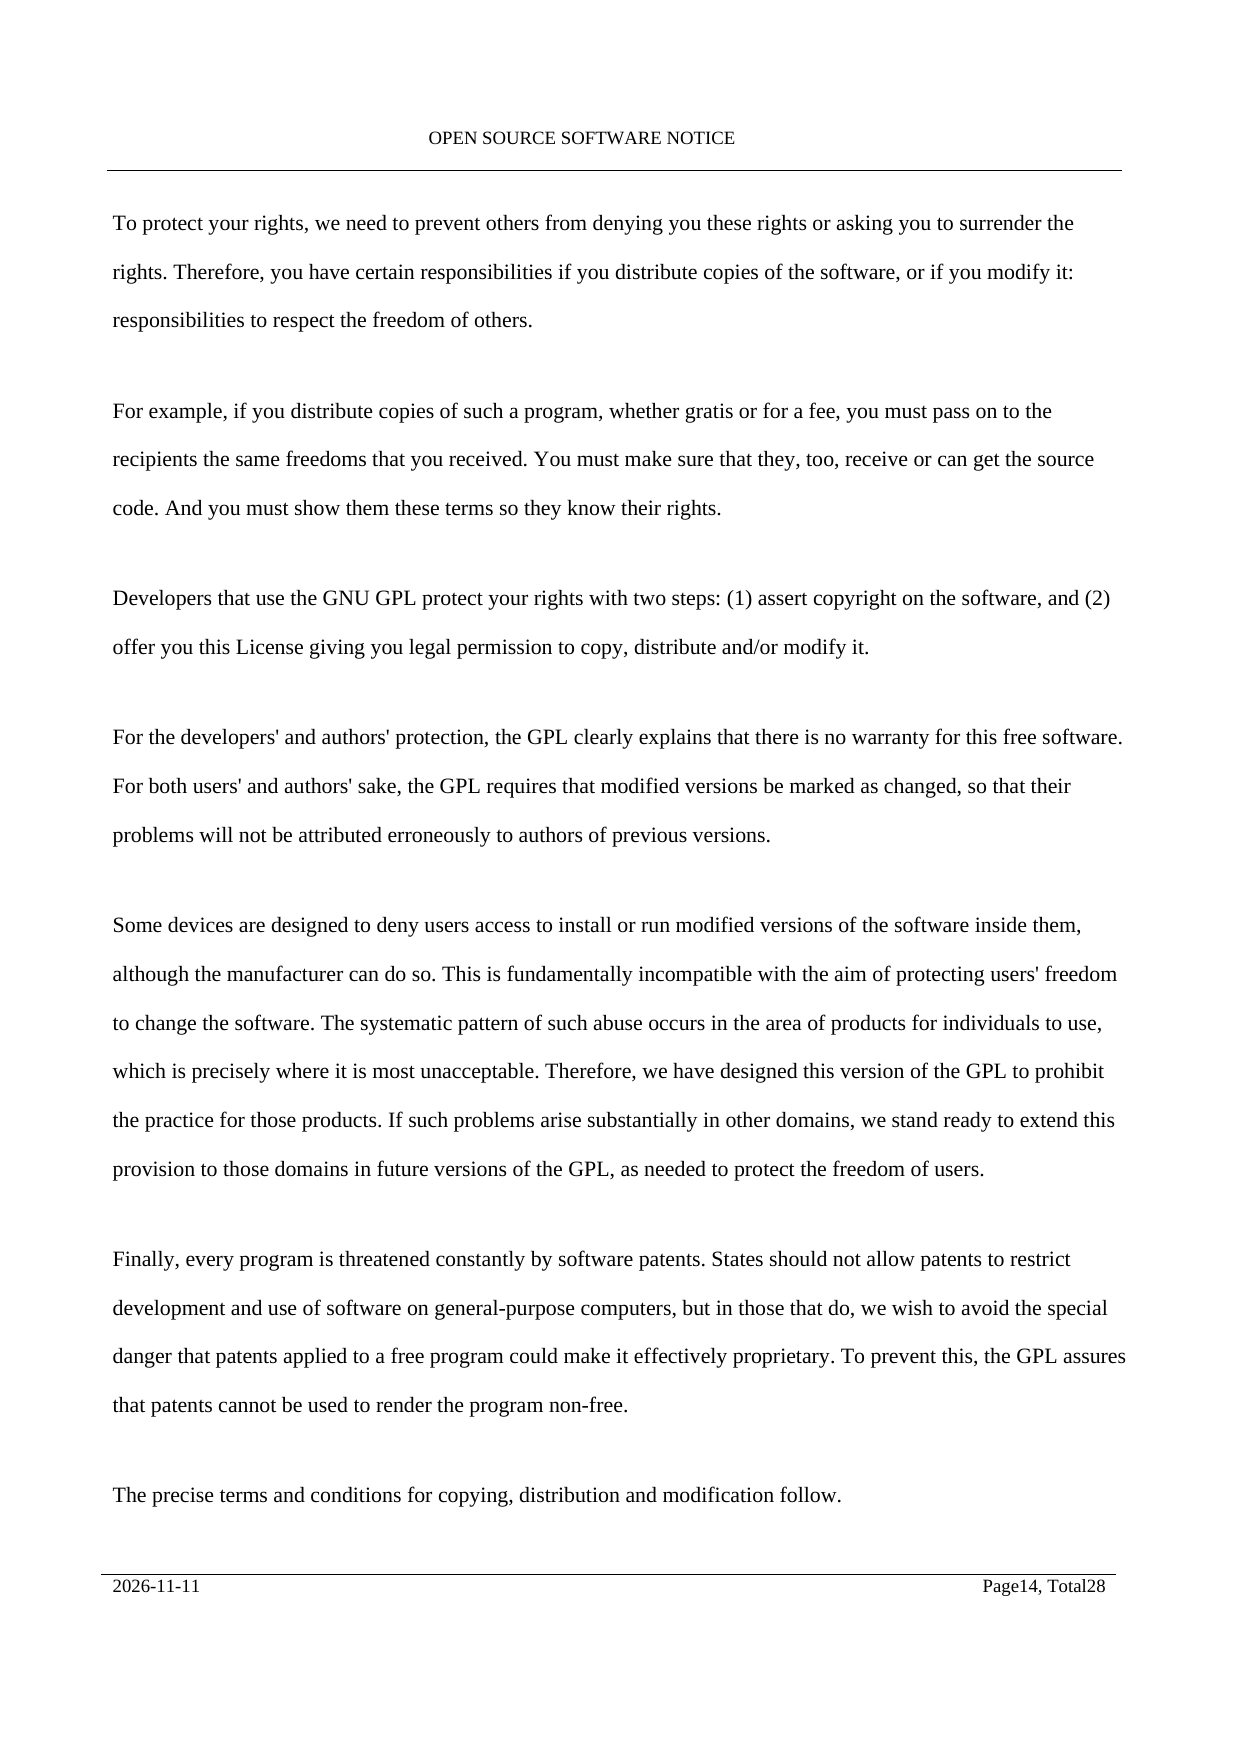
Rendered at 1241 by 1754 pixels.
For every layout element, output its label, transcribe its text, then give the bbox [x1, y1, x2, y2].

text For the developers' and authors' protection, the GPL clearly explains that there is no warranty for this free software. For both users' and authors' sake, the GPL requires that modified versions be marked as changed, so that their problems will not be attributed erroneously to authors of previous versions. [112, 721, 1128, 851]
text To protect your rights, we need to prevent others from denying you these rights or asking you to surrender the rights. Therefore, you have certain responsibilities if you distribute copies of the software, or if you modify it: responsibilities to respect the freedom of others. [112, 206, 1128, 336]
text The precise terms and conditions for copying, distribution and modification follow. [112, 1479, 1128, 1511]
text Developers that use the GNU GPL protect your rights with two steps: (1) assert copyright on the software, and (2) offer you this License giving you legal permission to copy, distribute and/or modify it. [112, 582, 1128, 663]
text Finally, every program is threatened constantly by software patents. States should not allow patents to restrict development and use of software on general-purpose computers, but in those that do, we wish to avoid the special danger that patents applied to a free program could make it effectively proprietary. To prevent this, the GPL assures that patents cannot be used to render the program non-free. [112, 1242, 1128, 1421]
text For example, if you distribute copies of such a program, whether gratis or for a fee, you must pass on to the recipients the same freedoms that you received. You must make sure that they, too, receive or can get the source code. And you must show them these terms so they know their rights. [112, 394, 1128, 524]
text Some devices are designed to deny users access to install or run modified versions of the software inside them, although the manufacturer can do so. This is fundamentally incompatible with the aim of protecting users' freedom to change the software. The systematic pattern of such abuse occurs in the area of products for individuals to use, which is precisely where it is most unacceptable. Therefore, we have designed this version of the GPL to prohibit the practice for those products. If such problems arise substantially in other domains, we stand ready to extend this provision to those domains in future versions of the GPL, as needed to protect the freedom of users. [112, 908, 1128, 1185]
